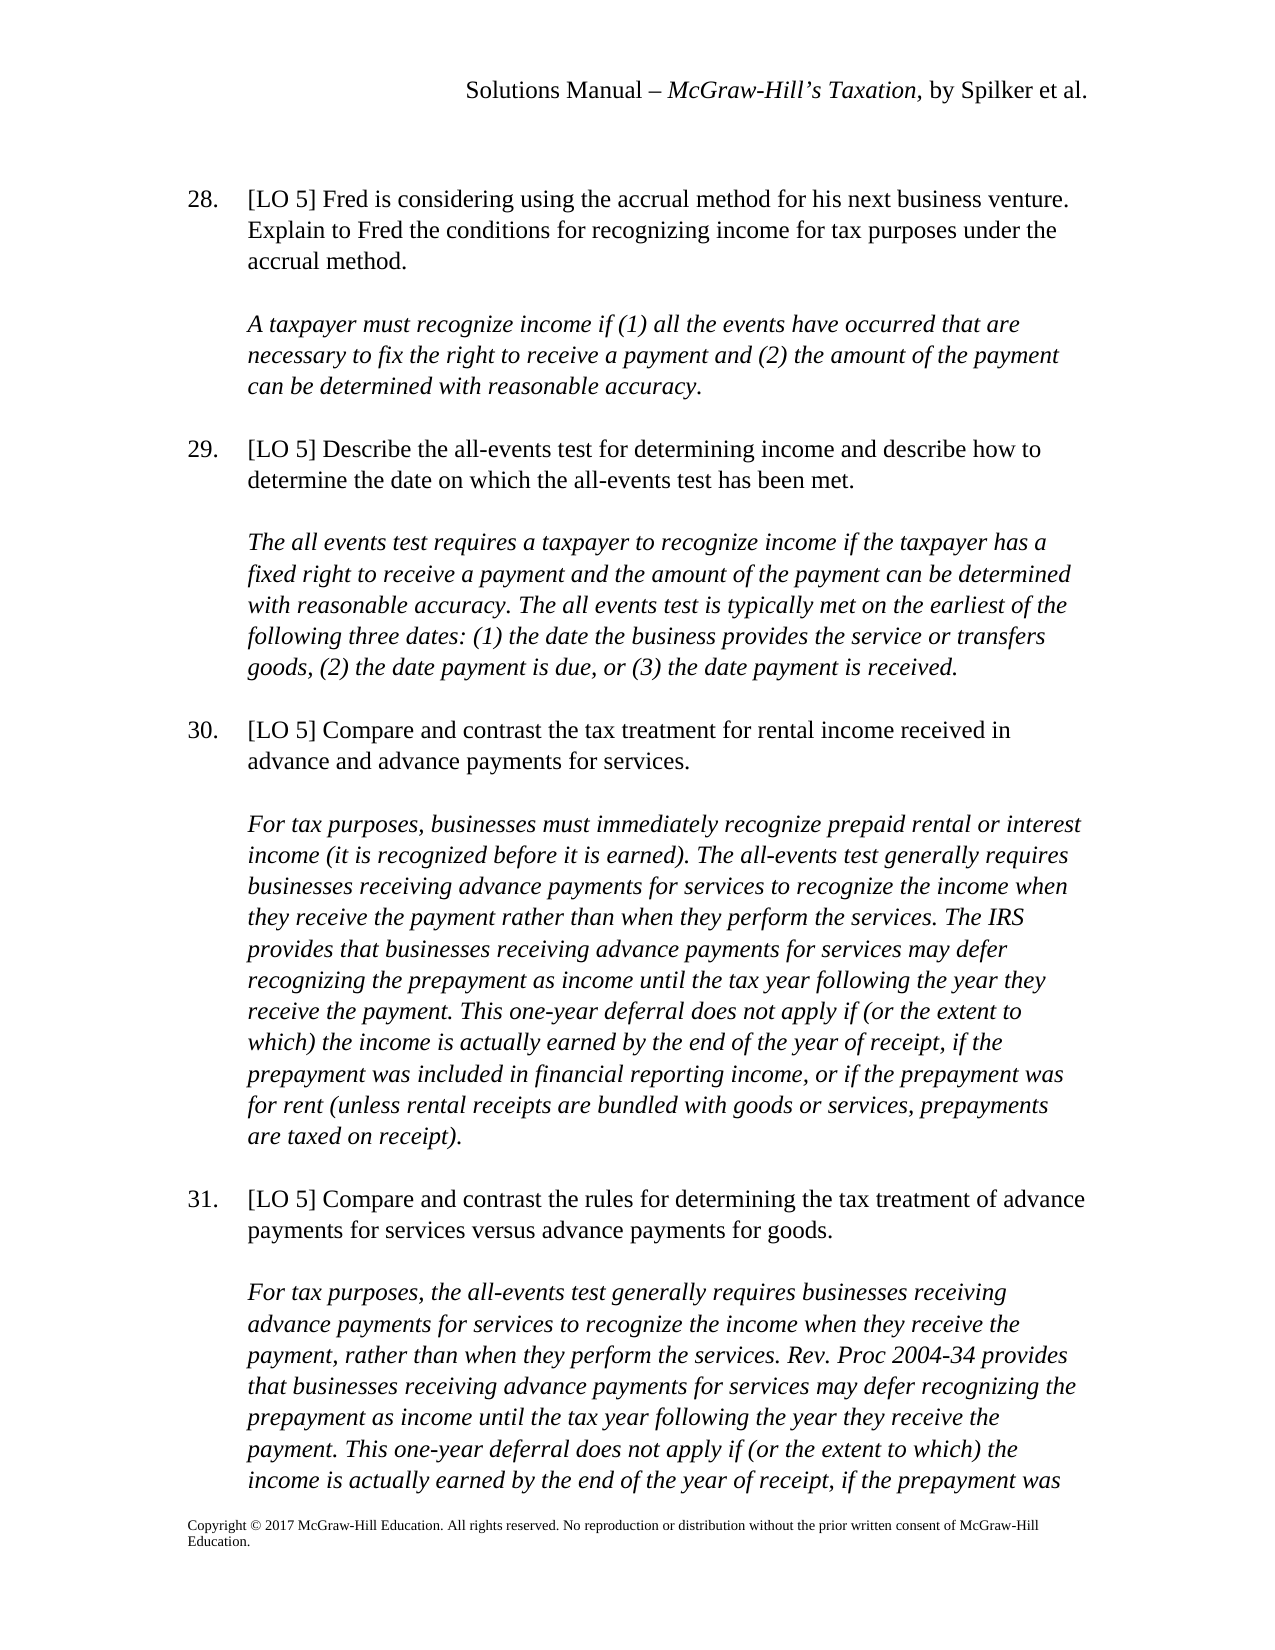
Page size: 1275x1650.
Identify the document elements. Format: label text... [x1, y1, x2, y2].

text 30. [LO 5] Compare and contrast the tax treatment for rental income received in advance and advance payments for services. [187, 712, 1087, 775]
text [187, 1275, 1087, 1494]
text A taxpayer must recognize income if (1) all the events have occurred that are necessary to fix the right to receive a payment and (2) the amount of the payment can be determined with reasonable accuracy. [187, 306, 1087, 400]
text 28. [LO 5] Fred is considering using the accrual method for his next business venture. Explain to Fred the conditions for recognizing income for tax purposes under the accrual method. [187, 181, 1087, 275]
text 31. [LO 5] Compare and contrast the rules for determining the tax treatment of advance payments for services versus advance payments for goods. [187, 1181, 1087, 1244]
text The all events test requires a taxpayer to recognize income if the taxpayer has a fixed right to receive a payment and the amount of the payment can be determined with reasonable accuracy. The all events test is typically met on the earliest of the following three dates: (1) the date the business provides the service or transfers goods, (2) the date payment is due, or (3) the date payment is received. [187, 525, 1087, 681]
text For tax purposes, businesses must immediately recognize prepaid rental or interest income (it is recognized before it is earned). The all-events test generally requires businesses receiving advance payments for services to recognize the income when they receive the payment rather than when they perform the services. The IRS provides that businesses receiving advance payments for services may defer recognizing the prepayment as income until the tax year following the year they receive the payment. This one-year deferral does not apply if (or the extent to which) the income is actually earned by the end of the year of receipt, if the prepayment was included in financial reporting income, or if the prepayment was for rent (unless rental receipts are bundled with goods or services, prepayments are taxed on receipt). [187, 806, 1087, 1150]
text 29. [LO 5] Describe the all-events test for determining income and describe how to determine the date on which the all-events test has been met. [187, 431, 1087, 494]
